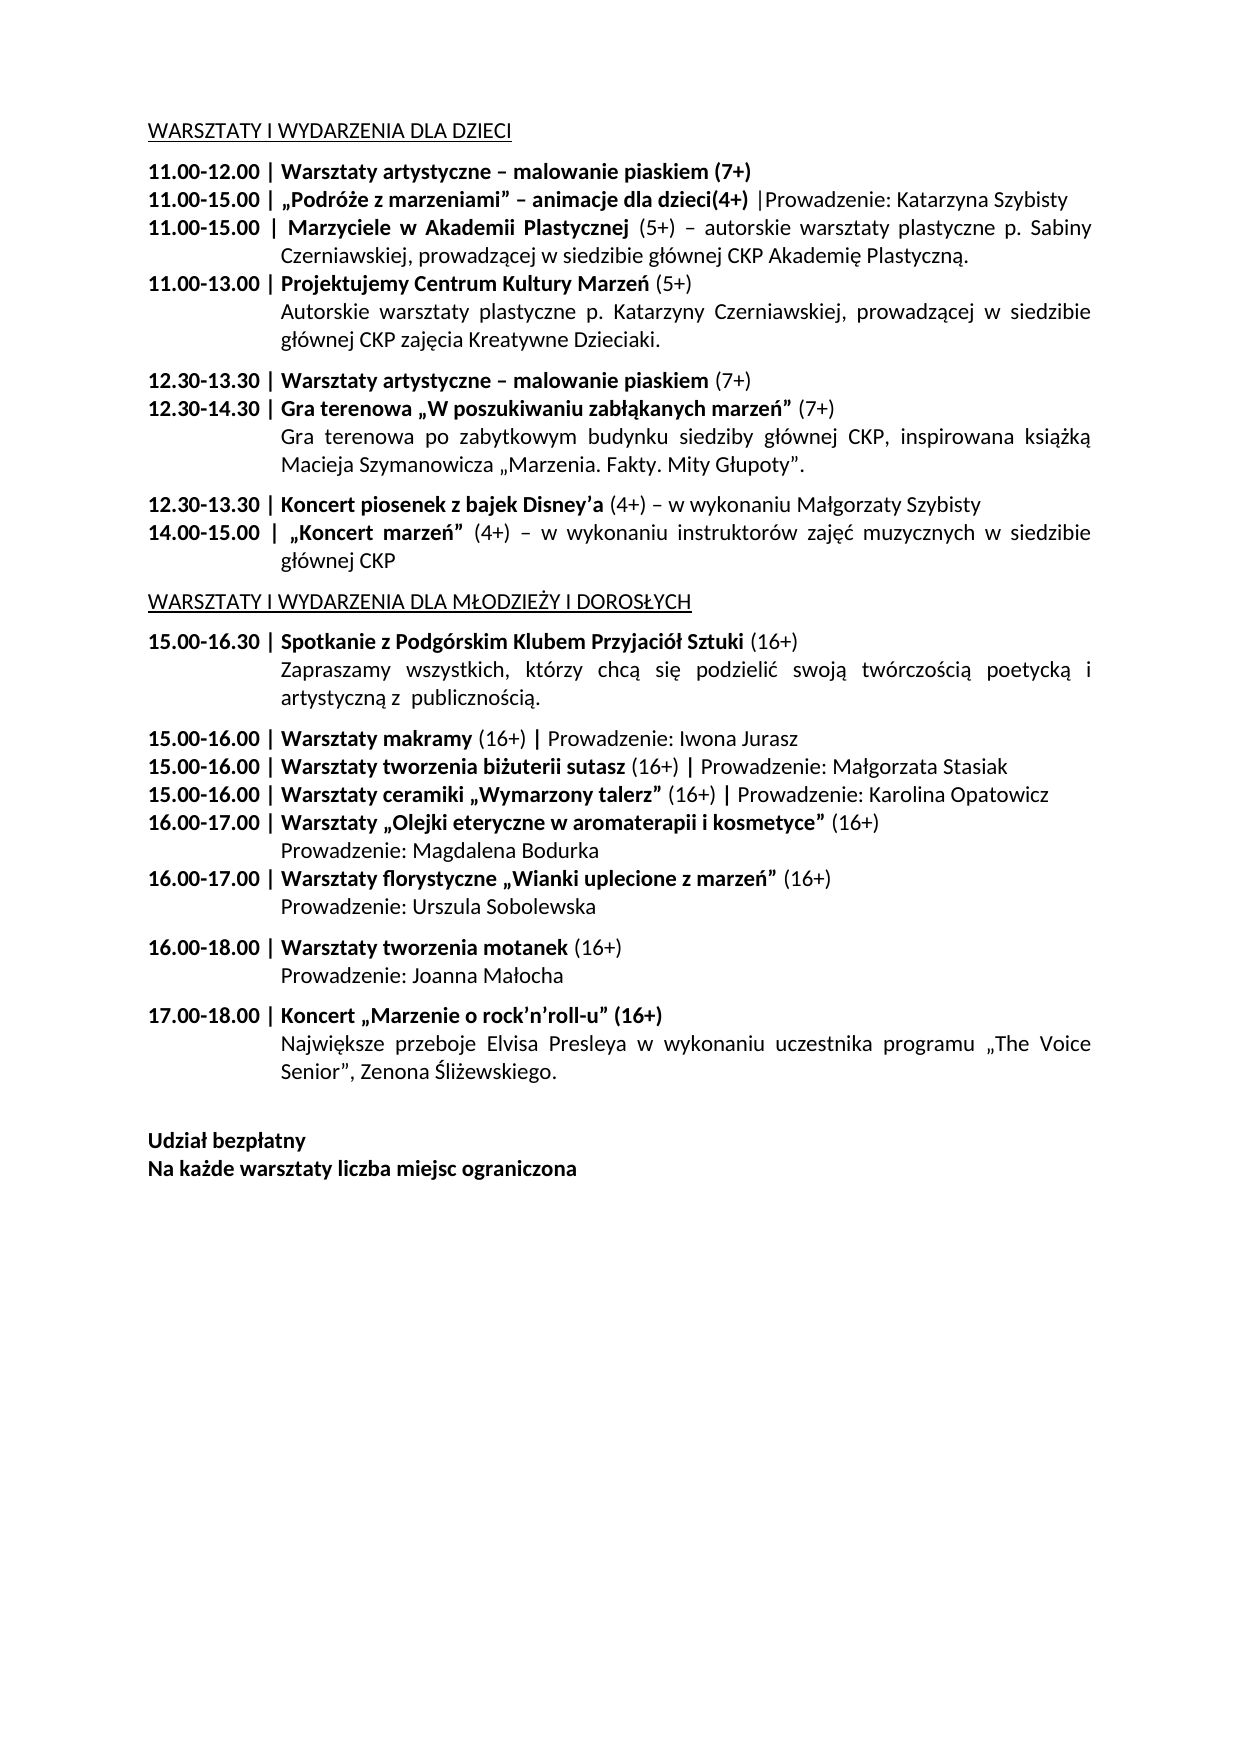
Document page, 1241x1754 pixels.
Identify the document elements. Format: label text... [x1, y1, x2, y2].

text 14.00-15.00 | „Koncert marzeń” (4+) – w wykonaniu instruktorów zajęć muzycznych w siedzibie głównej CKP [148, 518, 1093, 574]
text Prowadzenie: Magdalena Bodurka [281, 836, 1093, 864]
text 15.00-16.00 | Warsztaty ceramiki „Wymarzony talerz” (16+) | Prowadzenie: Karolina Opatowicz [148, 780, 1093, 808]
text Prowadzenie: Joanna Małocha [281, 961, 1093, 989]
text 11.00-12.00 | Warsztaty artystyczne – malowanie piaskiem (7+) [148, 157, 1093, 185]
text 12.30-13.30 | Koncert piosenek z bajek Disney’a (4+) – w wykonaniu Małgorzaty Szybisty [148, 490, 1093, 518]
text 11.00-15.00 | Marzyciele w Akademii Plastycznej (5+) – autorskie warsztaty plastyczne p. Sabiny Czerniawskiej, prowadzącej w siedzibie głównej CKP Akademię Plastyczną. [148, 213, 1093, 269]
text 16.00-17.00 | Warsztaty florystyczne „Wianki uplecione z marzeń” (16+) [148, 864, 1093, 892]
text 11.00-13.00 | Projektujemy Centrum Kultury Marzeń (5+) [148, 269, 1093, 297]
text 15.00-16.00 | Warsztaty makramy (16+) | Prowadzenie: Iwona Jurasz [148, 724, 1093, 752]
text 16.00-17.00 | Warsztaty „Olejki eteryczne w aromaterapii i kosmetyce” (16+) [148, 808, 1093, 836]
text Autorskie warsztaty plastyczne p. Katarzyny Czerniawskiej, prowadzącej w siedzibie głównej CKP zajęcia Kreatywne Dzieciaki. [281, 297, 1093, 353]
text 15.00-16.00 | Warsztaty tworzenia biżuterii sutasz (16+) | Prowadzenie: Małgorzata Stasiak [148, 752, 1093, 780]
text WARSZTATY I WYDARZENIA DLA DZIECI [148, 117, 1093, 145]
text Udział bezpłatny [148, 1126, 1093, 1154]
text Największe przeboje Elvisa Presleya w wykonaniu uczestnika programu „The Voice Senior”, Zenona Śliżewskiego. [281, 1029, 1093, 1085]
text 11.00-15.00 | „Podróże z marzeniami” – animacje dla dzieci(4+) |Prowadzenie: Katarzyna Szybisty [148, 185, 1093, 213]
text Prowadzenie: Urszula Sobolewska [281, 892, 1093, 920]
text 12.30-14.30 | Gra terenowa „W poszukiwaniu zabłąkanych marzeń” (7+) [148, 394, 1093, 422]
text 17.00-18.00 | Koncert „Marzenie o rock’n’roll-u” (16+) [148, 1001, 1093, 1029]
text 16.00-18.00 | Warsztaty tworzenia motanek (16+) [148, 933, 1093, 961]
text Gra terenowa po zabytkowym budynku siedziby głównej CKP, inspirowana książką Macieja Szymanowicza „Marzenia. Fakty. Mity Głupoty”. [281, 422, 1093, 478]
text WARSZTATY I WYDARZENIA DLA MŁODZIEŻY I DOROSŁYCH [148, 587, 1093, 615]
text Zapraszamy wszystkich, którzy chcą się podzielić swoją twórczością poetycką i artystyczną z publicznością. [281, 656, 1093, 712]
text 12.30-13.30 | Warsztaty artystyczne – malowanie piaskiem (7+) [148, 366, 1093, 394]
text 15.00-16.30 | Spotkanie z Podgórskim Klubem Przyjaciół Sztuki (16+) [148, 627, 1093, 656]
text Na każde warsztaty liczba miejsc ograniczona [148, 1154, 1093, 1182]
